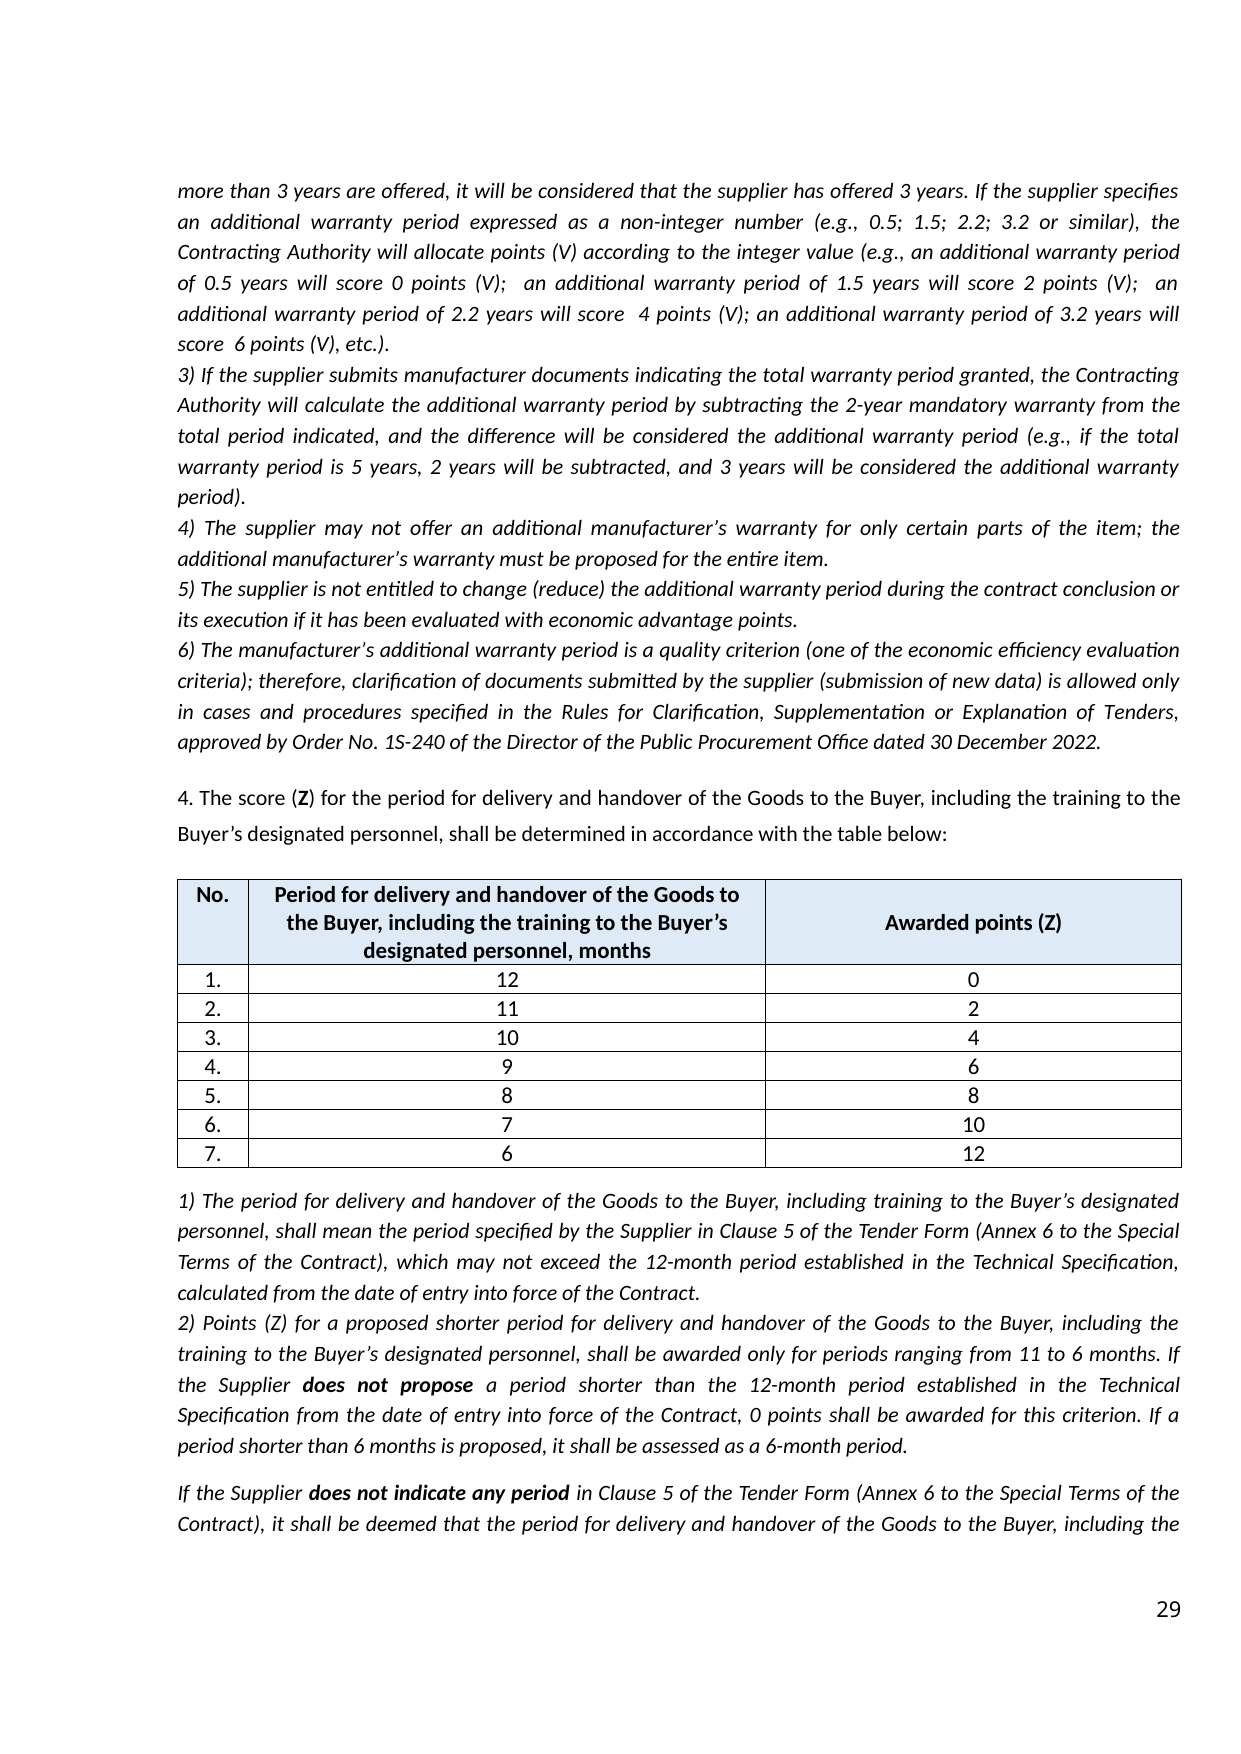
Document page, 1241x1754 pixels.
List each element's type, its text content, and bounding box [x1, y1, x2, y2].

table_cell 1. [178, 965, 248, 993]
text 6) The manufacturer’s additional warranty period is a quality criterion (one of the economic efficiency evaluation criteria); therefore, clarification of documents submitted by the supplier (submission of new data) is allowed only in cases and procedures specified in the Rules for Clarification, Supplementation or Explanation of Tenders, approved by Order No. 1S-240 of the Director of the Public Procurement Office dated 30 December 2022. [177, 637, 1181, 755]
text 3) If the supplier submits manufacturer documents indicating the total warranty period granted, the Contracting Authority will calculate the additional warranty period by subtracting the 2-year mandatory warranty from the total period indicated, and the difference will be considered the additional warranty period (e.g., if the total warranty period is 5 years, 2 years will be subtracted, and 3 years will be considered the additional warranty period). [177, 361, 1181, 510]
table_cell 6 [766, 1052, 1181, 1080]
table_cell 8 [249, 1081, 765, 1109]
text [177, 177, 1181, 357]
table_cell 2 [766, 994, 1181, 1022]
table_header No. [178, 880, 248, 964]
table_cell 4. [178, 1052, 248, 1080]
text 5) The supplier is not entitled to change (reduce) the additional warranty period during the contract conclusion or its execution if it has been evaluated with economic advantage points. [177, 575, 1181, 633]
table_cell 7 [249, 1110, 765, 1138]
table_cell 3. [178, 1023, 248, 1051]
table_cell 9 [249, 1052, 765, 1080]
text 1) The period for delivery and handover of the Goods to the Buyer, including training to the Buyer’s designated personnel, shall mean the period specified by the Supplier in Clause 5 of the Tender Form (Annex 6 to the Special Terms of the Contract), which may not exceed the 12-month period established in the Technical Specification, calculated from the date of entry into force of the Contract. [177, 1187, 1181, 1306]
table_cell 8 [766, 1081, 1181, 1109]
text 4. The score (Z) for the period for delivery and handover of the Goods to the Buyer, including the training to the Buyer’s designated personnel, shall be determined in accordance with the table below: [177, 776, 1181, 847]
table_header Period for delivery and handover of the Goods to the Buyer, including the training to the Buyer’s designated personnel, months [249, 880, 765, 964]
table_cell 0 [766, 965, 1181, 993]
table_cell 2. [178, 994, 248, 1022]
table_cell 10 [249, 1023, 765, 1051]
table_cell 6 [249, 1139, 765, 1167]
table_cell 5. [178, 1081, 248, 1109]
table_cell 4 [766, 1023, 1181, 1051]
text 2) Points (Z) for a proposed shorter period for delivery and handover of the Goods to the Buyer, including the training to the Buyer’s designated personnel, shall be awarded only for periods ranging from 11 to 6 months. If the Supplier does not propose a period shorter than the 12-month period established in the Technical Specification from the date of entry into force of the Contract, 0 points shall be awarded for this criterion. If a period shorter than 6 months is proposed, it shall be assessed as a 6-month period. [177, 1309, 1181, 1459]
text 4) The supplier may not offer an additional manufacturer’s warranty for only certain parts of the item; the additional manufacturer’s warranty must be proposed for the entire item. [177, 514, 1181, 571]
table_cell 11 [249, 994, 765, 1022]
table_header Awarded points (Z) [766, 880, 1181, 964]
table_cell 10 [766, 1110, 1181, 1138]
table_cell 6. [178, 1110, 248, 1138]
table_cell 7. [178, 1139, 248, 1167]
table_cell 12 [766, 1139, 1181, 1167]
table_cell 12 [249, 965, 765, 993]
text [177, 1479, 1181, 1537]
